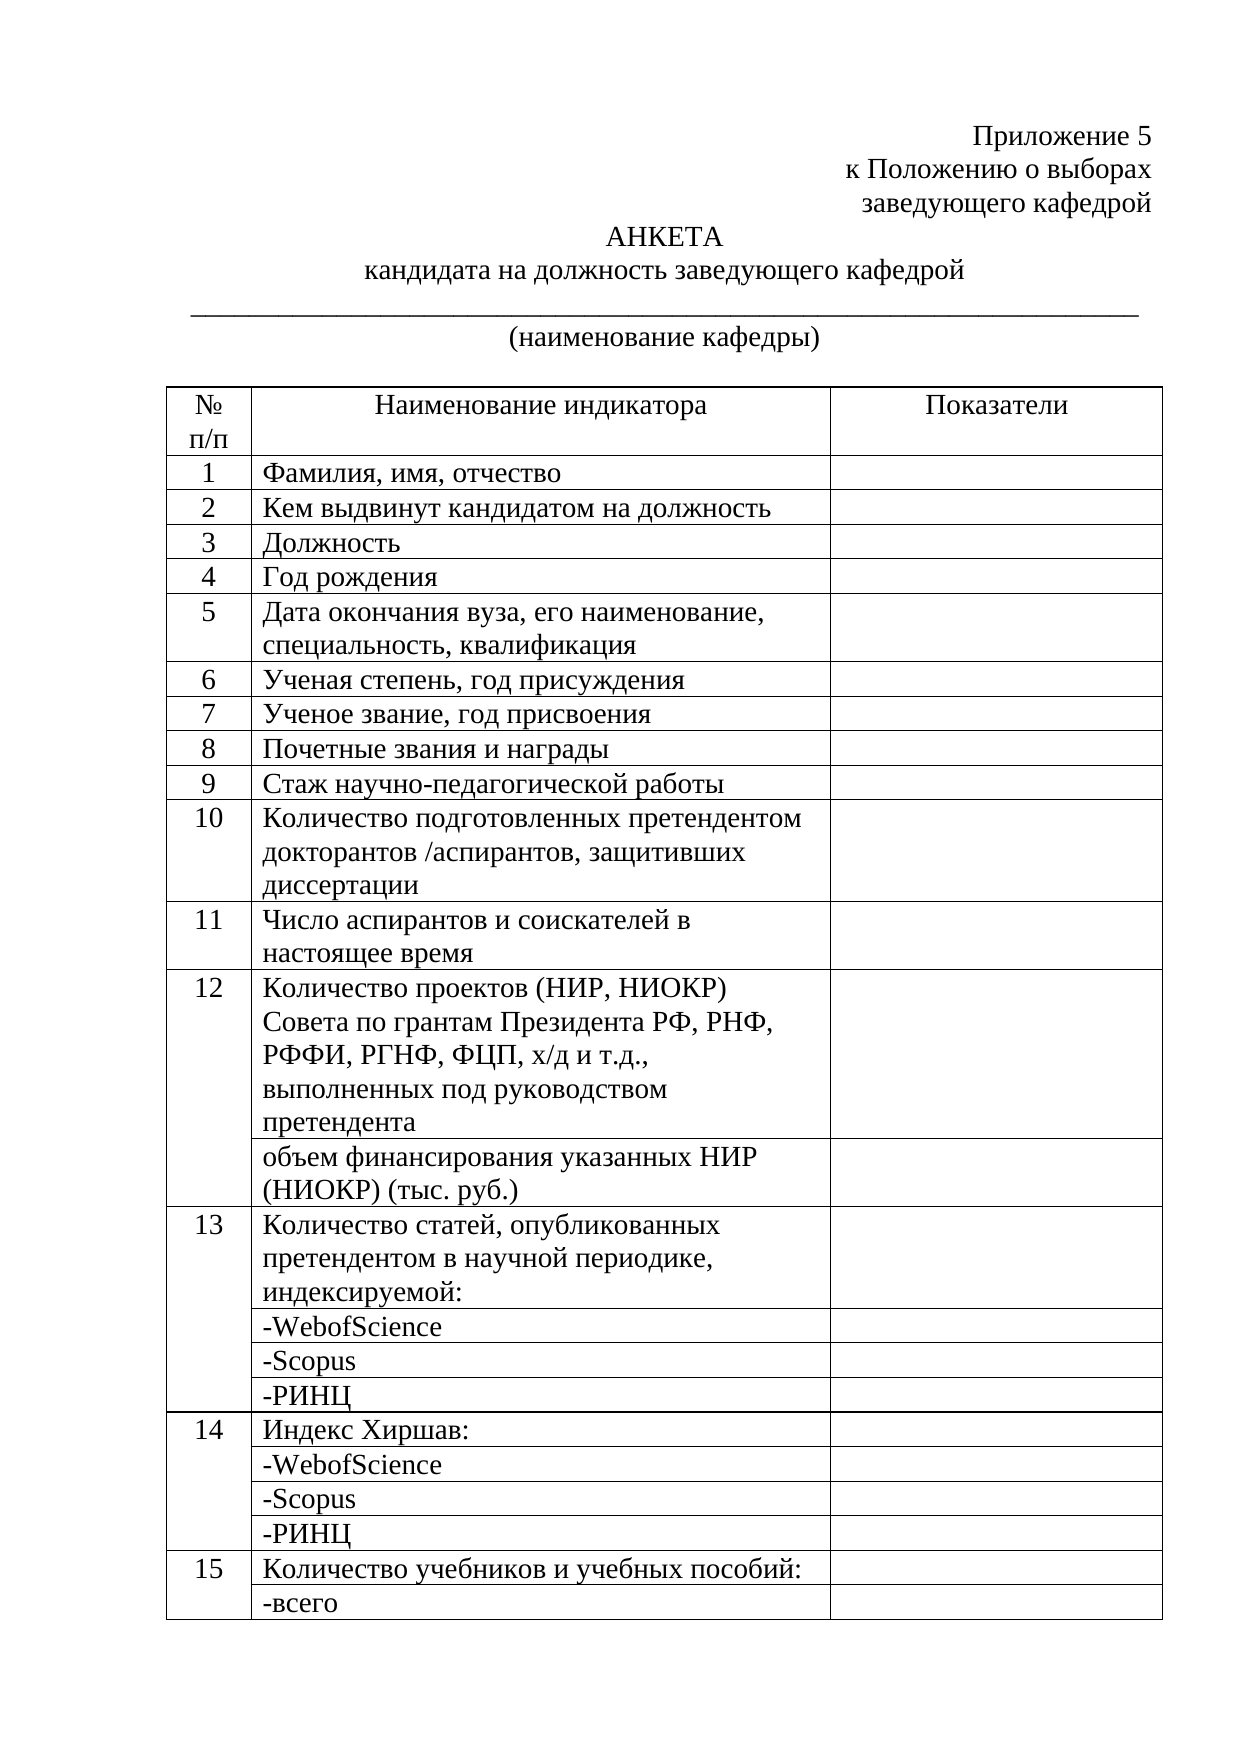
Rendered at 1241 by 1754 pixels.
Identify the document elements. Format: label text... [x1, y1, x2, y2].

table_cell [831, 1447, 1162, 1481]
table_cell [831, 525, 1162, 558]
table_cell [831, 1139, 1162, 1206]
table_cell 8 [167, 731, 251, 765]
text _________________________________________________________________ [177, 286, 1152, 319]
table_cell 2 [167, 490, 251, 524]
text заведующего кафедрой [472, 185, 1152, 219]
table_cell 10 [167, 800, 251, 901]
table_cell 1 [167, 456, 251, 489]
table_cell -WebofScience [252, 1309, 830, 1342]
table_cell [831, 662, 1162, 696]
table_cell Фамилия, имя, отчество [252, 456, 830, 489]
table_cell Почетные звания и награды [252, 731, 830, 765]
table_cell [831, 559, 1162, 593]
table_header Наименование индикатора [252, 388, 830, 454]
table_cell [831, 1585, 1162, 1619]
table_cell 13 [167, 1207, 251, 1411]
table_cell Стаж научно-педагогической работы [252, 766, 830, 799]
table_cell Ученое звание, год присвоения [252, 697, 830, 730]
table_cell [831, 1482, 1162, 1515]
table_cell -Scopus [252, 1343, 830, 1377]
table_cell 12 [167, 970, 251, 1206]
table_cell [831, 731, 1162, 765]
table_cell [831, 697, 1162, 730]
table_cell -РИНЦ [252, 1516, 830, 1550]
table_cell -Scopus [252, 1482, 830, 1515]
text (наименование кафедры) [177, 319, 1152, 353]
table_cell Кем выдвинут кандидатом на должность [252, 490, 830, 524]
table_cell 6 [167, 662, 251, 696]
table_cell -WebofScience [252, 1447, 830, 1481]
table_cell объем финансирования указанных НИР (НИОКР) (тыс. руб.) [252, 1139, 830, 1206]
table_cell 9 [167, 766, 251, 799]
table_cell [831, 1516, 1162, 1550]
table_header Показатели [831, 388, 1162, 454]
table_cell Количество учебников и учебных пособий: [252, 1551, 830, 1584]
table_cell 15 [167, 1551, 251, 1619]
table_cell 14 [167, 1413, 251, 1550]
table_cell [831, 456, 1162, 489]
text кандидата на должность заведующего кафедрой [177, 252, 1152, 286]
table_cell Дата окончания вуза, его наименование, специальность, квалификация [252, 594, 830, 661]
table_cell 4 [167, 559, 251, 593]
table_cell [831, 1309, 1162, 1342]
table_cell Индекс Хиршав: [252, 1413, 830, 1446]
table_cell Год рождения [252, 559, 830, 593]
table_cell Число аспирантов и соискателей в настоящее время [252, 902, 830, 969]
table_cell Ученая степень, год присуждения [252, 662, 830, 696]
table_cell Количество проектов (НИР, НИОКР) Совета по грантам Президента РФ, РНФ, РФФИ, РГНФ, ФЦП, х/д и т.д., выполненных под руководством претендента [252, 970, 830, 1138]
table_cell Количество статей, опубликованных претендентом в научной периодике, индексируемой: [252, 1207, 830, 1308]
table_cell [831, 1343, 1162, 1377]
text АНКЕТА [177, 219, 1152, 252]
table_cell [831, 970, 1162, 1138]
text Приложение 5 [177, 118, 1152, 152]
table_cell [831, 766, 1162, 799]
text к Положению о выборах [177, 152, 1152, 185]
table_cell [831, 1551, 1162, 1584]
table_cell [831, 1207, 1162, 1308]
table_cell Количество подготовленных претендентом докторантов /аспирантов, защитивших диссертации [252, 800, 830, 901]
table_cell -РИНЦ [252, 1378, 830, 1411]
table_cell 7 [167, 697, 251, 730]
table_cell 11 [167, 902, 251, 969]
table_cell Должность [252, 525, 830, 558]
table_cell [831, 490, 1162, 524]
table_cell -всего [252, 1585, 830, 1619]
table_cell [831, 1413, 1162, 1446]
table_cell [831, 902, 1162, 969]
table_cell [831, 800, 1162, 901]
table_cell 5 [167, 594, 251, 661]
table_cell [831, 594, 1162, 661]
table_cell 3 [167, 525, 251, 558]
table_cell [831, 1378, 1162, 1411]
table_header № п/п [167, 388, 251, 454]
